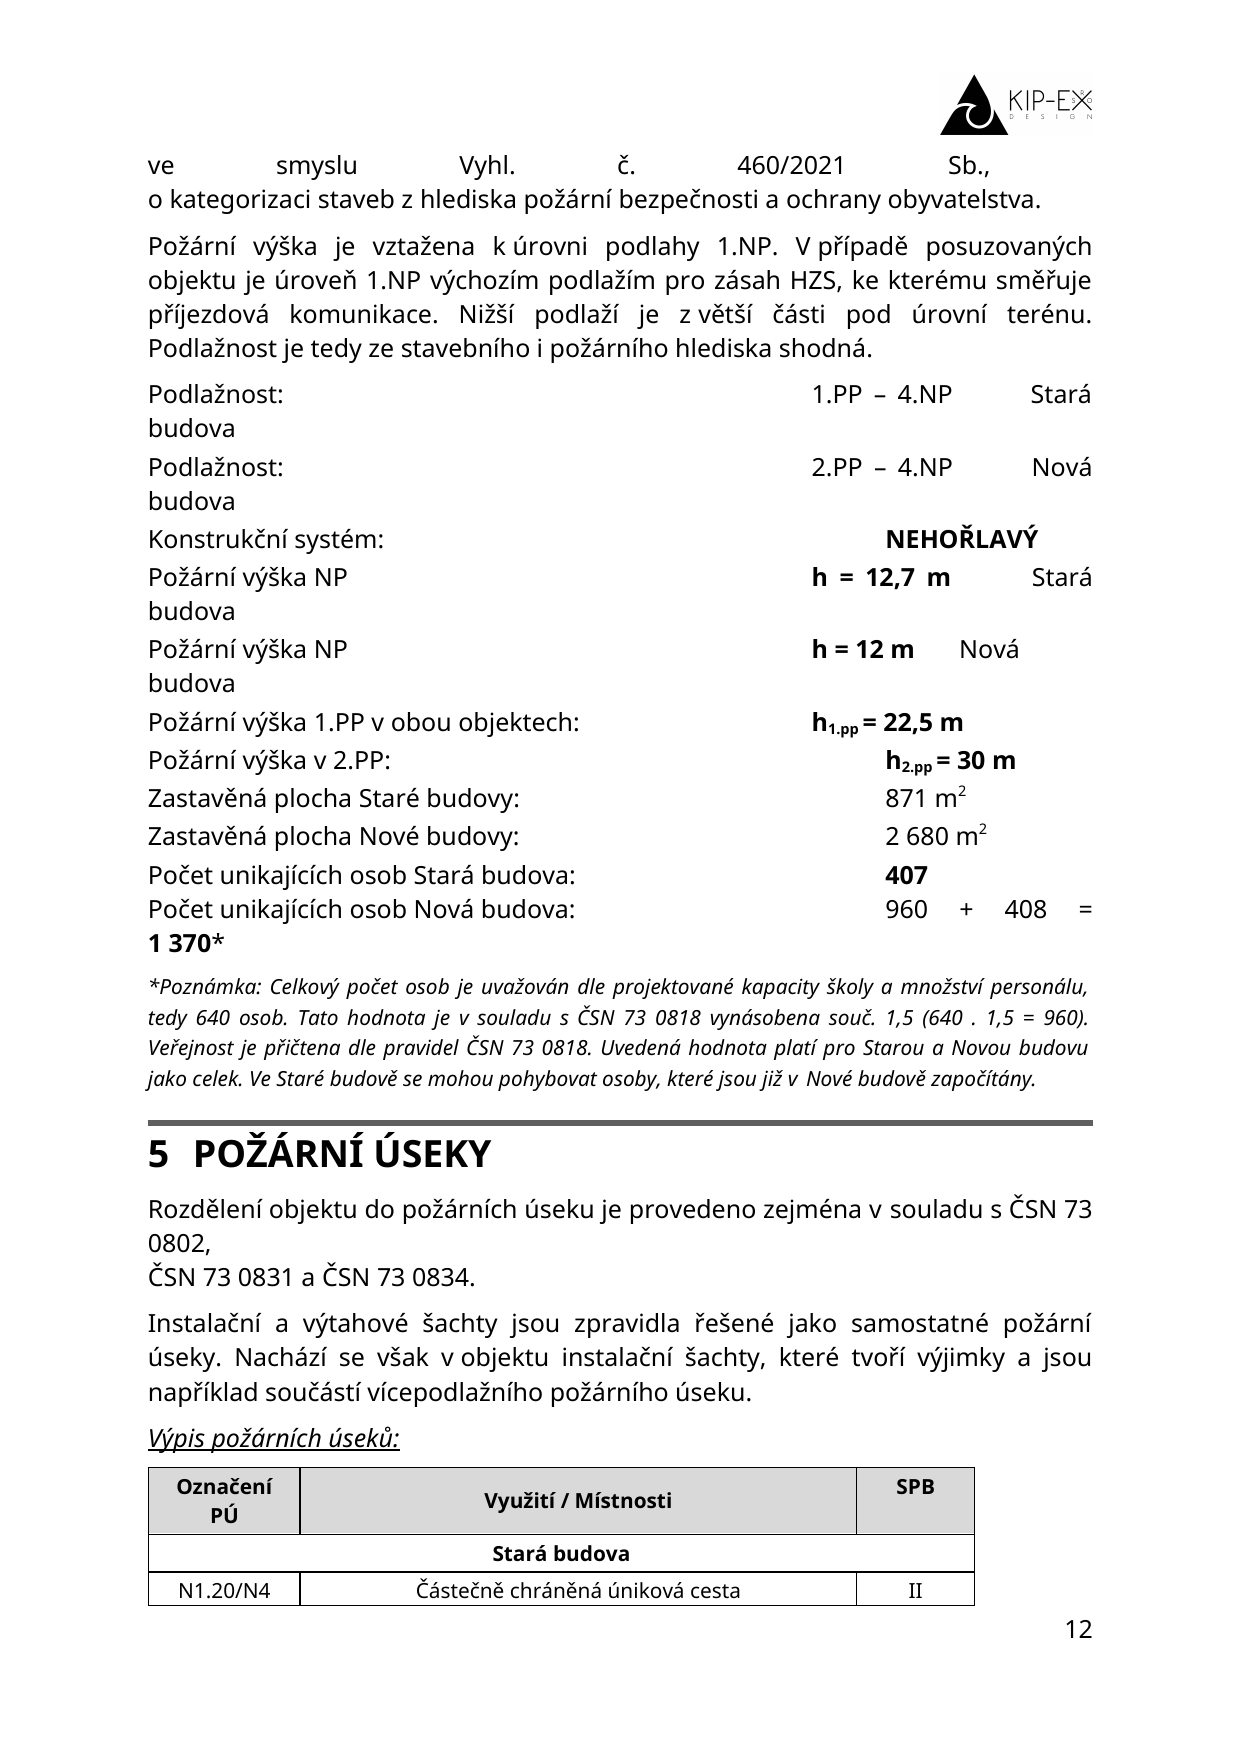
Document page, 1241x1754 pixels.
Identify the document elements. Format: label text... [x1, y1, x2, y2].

table_header SPB [857, 1468, 974, 1533]
text Požární výška je vztažena k úrovni podlahy 1.NP. V případě posuzovaných objektu je úroveň 1.NP výchozím podlažím pro zásah HZS, ke kterému směřuje příjezdová komunikace. Nižší podlaží je z větší části pod úrovní terénu. Podlažnost je tedy ze stavebního i požárního hlediska shodná. [148, 228, 1093, 364]
table_cell Stará budova [149, 1535, 974, 1571]
text Počet unikajících osob Nová budova: 960 + 408 = 1 370* [148, 891, 1093, 959]
table_header Označení PÚ [149, 1468, 299, 1533]
picture [939, 73, 1093, 136]
table_header Využití / Místnosti [301, 1468, 856, 1533]
text Požární výška NP h = 12,7 m Stará budova [148, 560, 1093, 628]
text Zastavěná plocha Nové budovy: 2 680 m2 [148, 819, 1093, 853]
text Rozdělení objektu do požárních úseku je provedeno zejména v souladu s ČSN 73 0802, ČSN 73 0831 a ČSN 73 0834. [148, 1191, 1093, 1293]
text Požární výška 1.PP v obou objektech: h1.pp = 22,5 m [148, 704, 1093, 738]
text *Poznámka: Celkový počet osob je uvažován dle projektované kapacity školy a množství personálu, tedy 640 osob. Tato hodnota je v souladu s ČSN 73 0818 vynásobena souč. 1,5 (640 . 1,5 = 960). Veřejnost je přičtena dle pravidel ČSN 73 0818. Uvedená hodnota platí pro Starou a Novou budovu jako celek. Ve Staré budově se mohou pohybovat osoby, které jsou již v Nové budově započítány. [148, 972, 1093, 1092]
text Zastavěná plocha Staré budovy: 871 m2 [148, 781, 1093, 815]
text Požární výška NP h = 12 m Nová budova [148, 632, 1093, 700]
text Výpis požárních úseků: [148, 1421, 1093, 1455]
text Podlažnost: 1.PP – 4.NP Stará budova [148, 377, 1093, 445]
text Instalační a výtahové šachty jsou zpravidla řešené jako samostatné požární úseky. Nachází se však v objektu instalační šachty, které tvoří výjimky a jsou například součástí vícepodlažního požárního úseku. [148, 1306, 1093, 1408]
text Konstrukční systém: NEHOŘLAVÝ [148, 522, 1093, 556]
subtitle požární úseky [148, 1126, 1093, 1179]
text Požární výška v 2.PP: h2.pp = 30 m [148, 743, 1093, 777]
table_cell Částečně chráněná úniková cesta [301, 1573, 856, 1605]
text Podlažnost: 2.PP – 4.NP Nová budova [148, 449, 1093, 517]
table_cell II [857, 1573, 974, 1605]
text Počet unikajících osob Stará budova: 407 [148, 857, 1093, 891]
table_cell N1.20/N4 [149, 1573, 299, 1605]
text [148, 148, 1093, 216]
